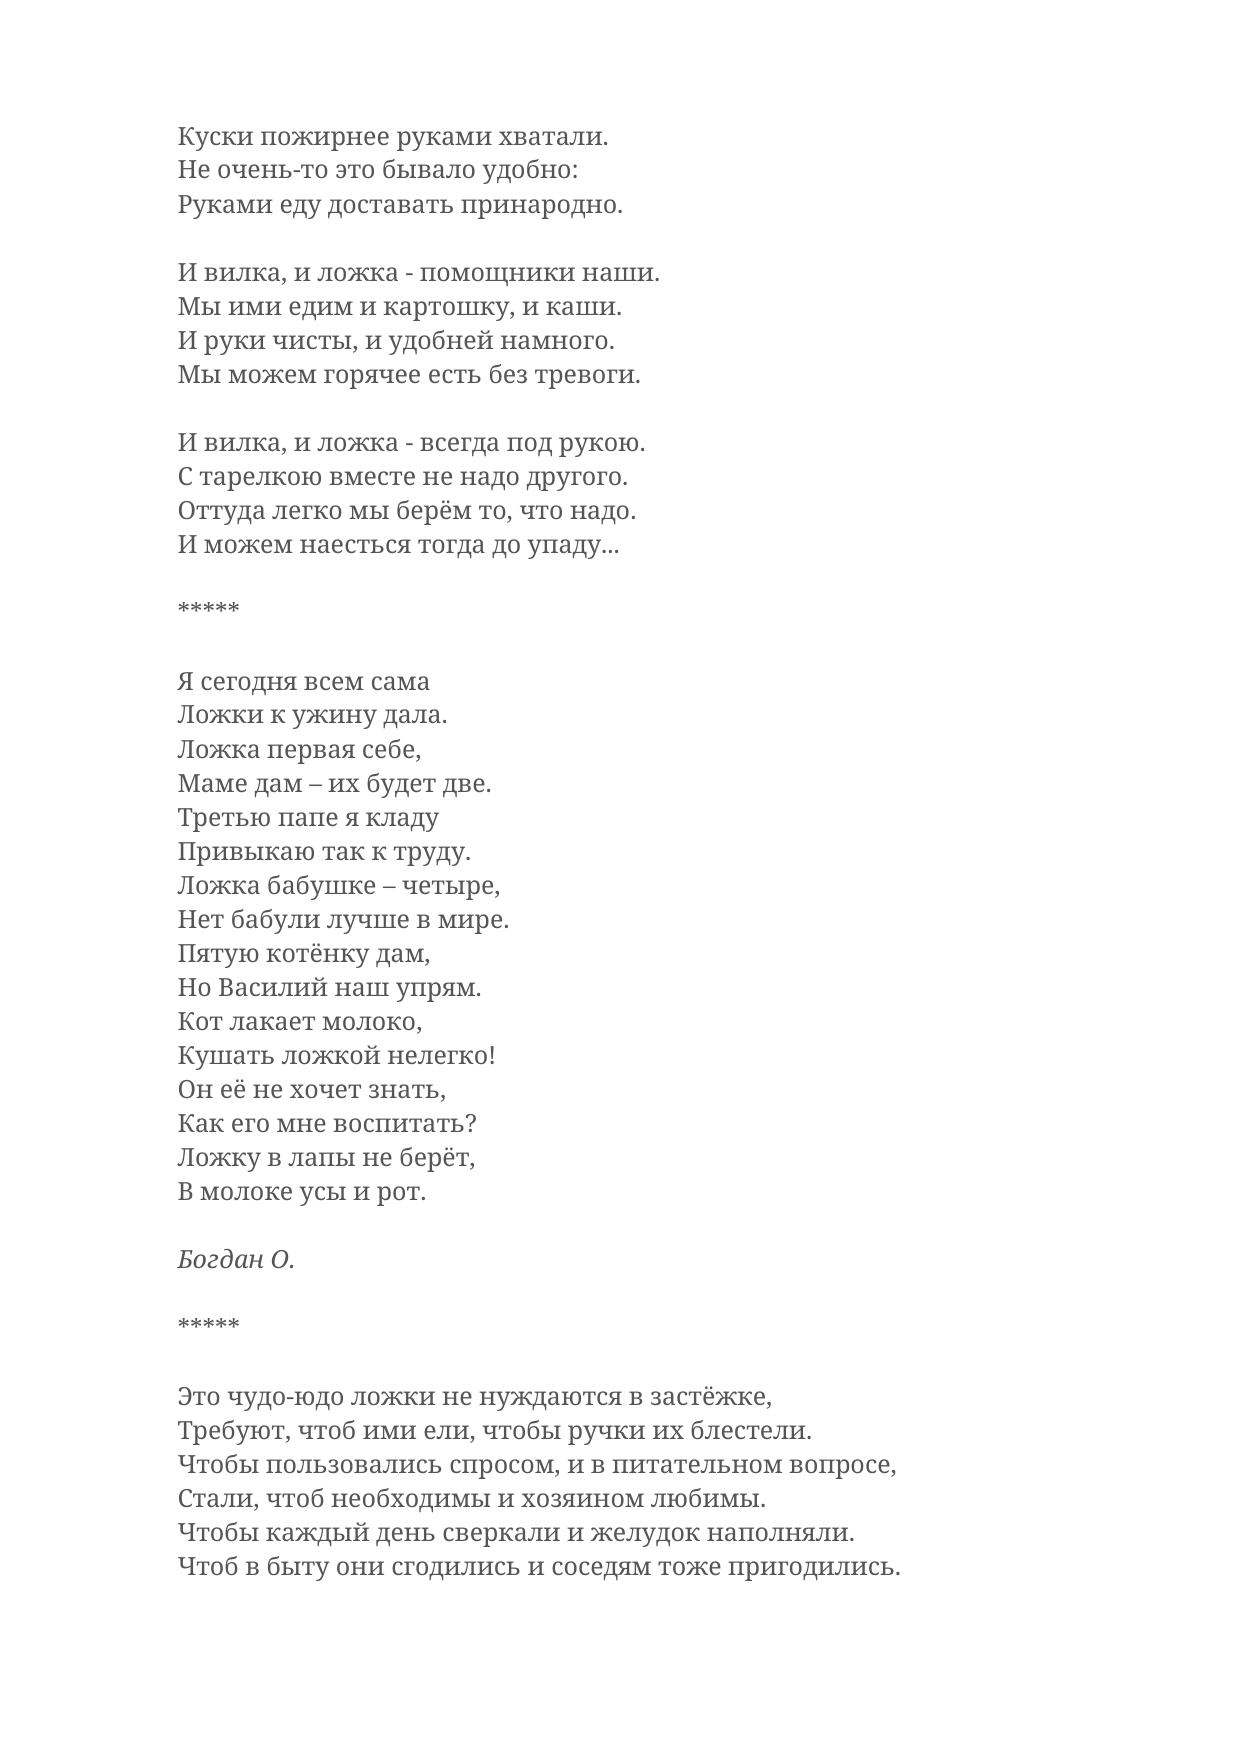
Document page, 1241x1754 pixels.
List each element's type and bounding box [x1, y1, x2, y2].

text [177, 118, 1152, 1617]
